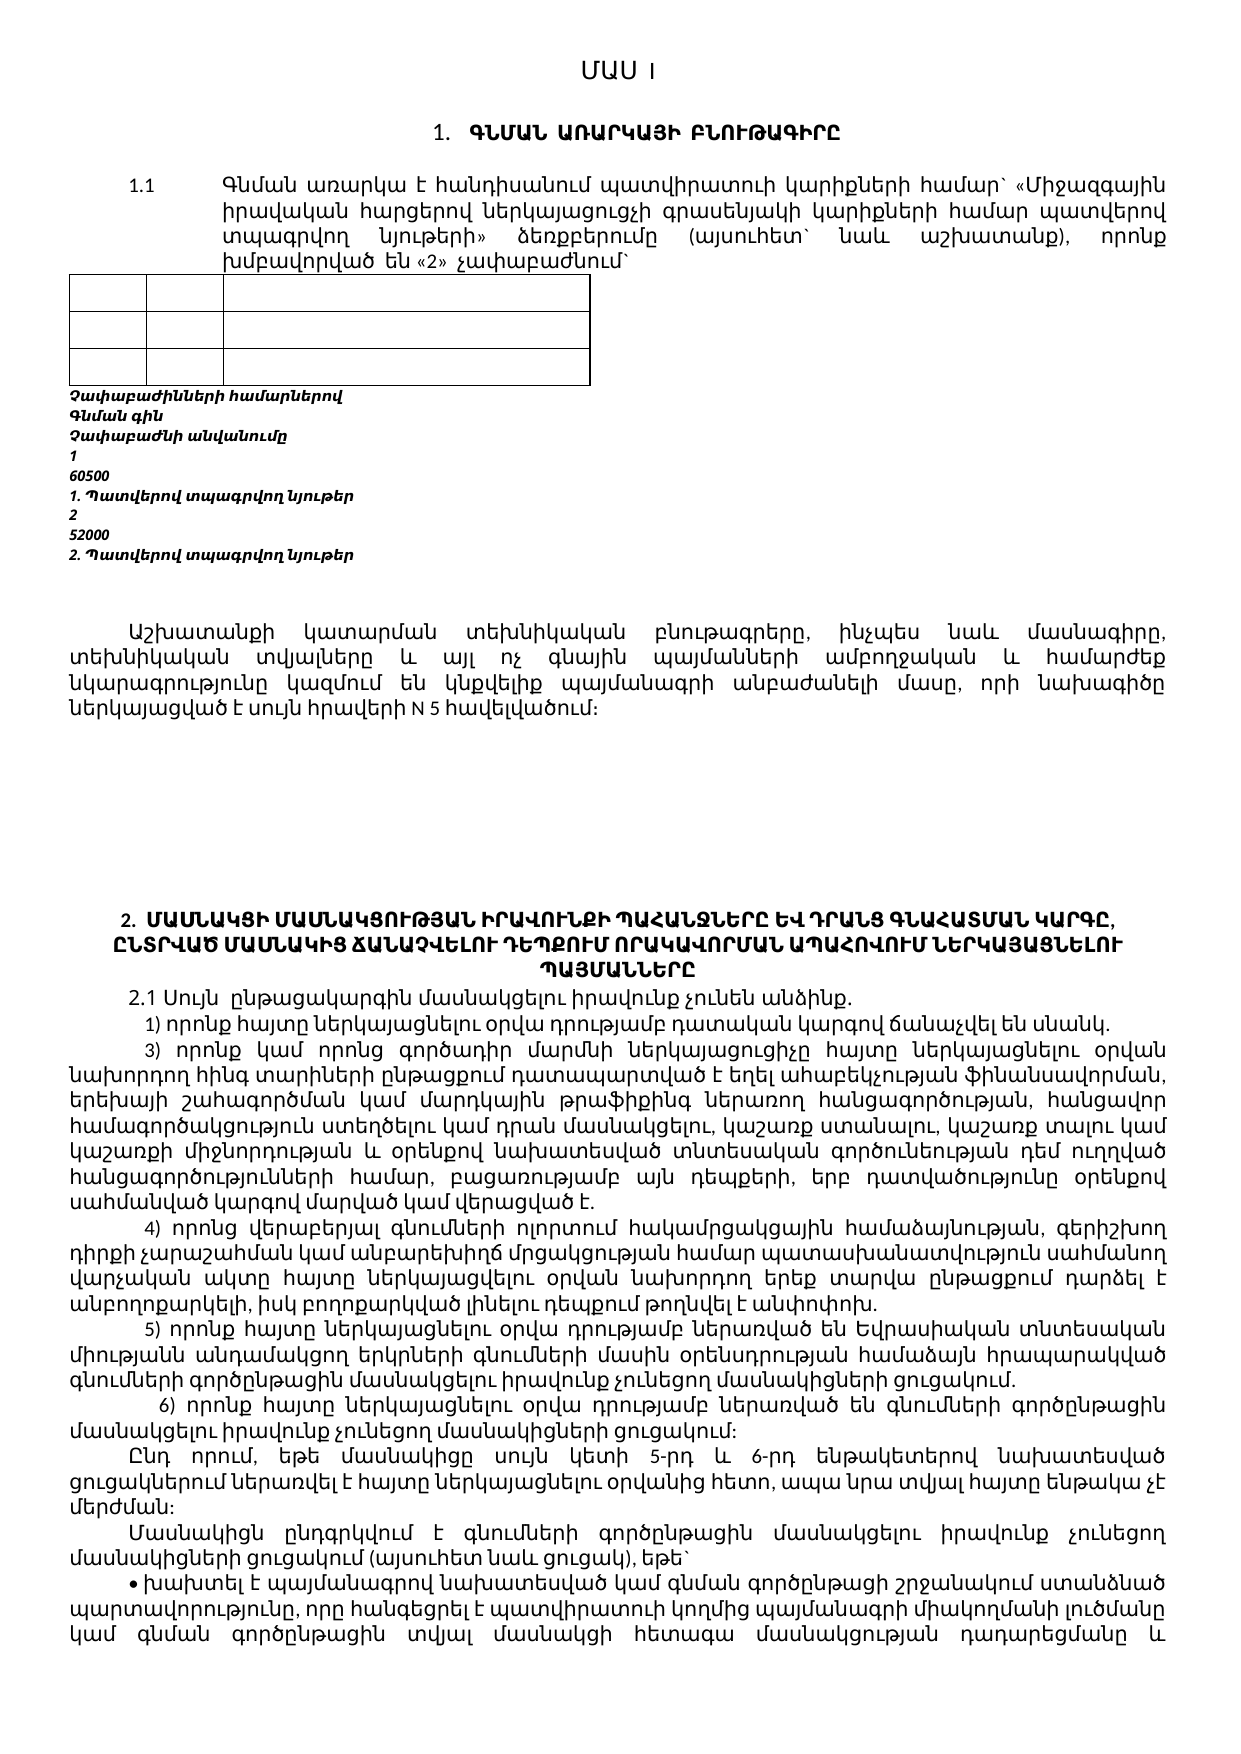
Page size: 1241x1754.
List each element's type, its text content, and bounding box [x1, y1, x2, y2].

text 1) որոնք հայտը ներկայացնելու օրվա դրությամբ դատական կարգով ճանաչվել են սնանկ. [69, 1011, 1167, 1037]
subtitle Գնման առարկա է հանդիսանում պատվիրատուի կարիքների համար` «Միջազգային իրավական հարցերով ներկայացուցչի գրասենյակի կարիքների համար պատվերով տպագրվող նյութերի» ձեռքբերումը (այսուհետ` նաև աշխատանք), որոնք խմբավորված են «2» չափաբաժնում` [128, 172, 1167, 274]
text 2. ՄԱՍՆԱԿՑԻ ՄԱՍՆԱԿՑՈՒԹՅԱՆ ԻՐԱՎՈՒՆՔԻ ՊԱՀԱՆՋՆԵՐԸ ԵՎ ԴՐԱՆՑ ԳՆԱՀԱՏՄԱՆ ԿԱՐԳԸ, ԸՆՏՐՎԱԾ ՄԱՍՆԱԿԻՑ ՃԱՆԱՉՎԵԼՈՒ ԴԵՊՔՈՒՄ ՈՐԱԿԱՎՈՐՄԱՆ ԱՊԱՀՈՎՈՒՄ ՆԵՐԿԱՅԱՑՆԵԼՈՒ ՊԱՅՄԱՆՆԵՐԸ [69, 907, 1167, 983]
text 5) որոնք հայտը ներկայացնելու օրվա դրությամբ ներառված են Եվրասիական տնտեսական միությանն անդամակցող երկրների գնումների մասին օրենսդրության համաձայն հրապարակված գնումների գործընթացին մասնակցելու իրավունք չունեցող մասնակիցների ցուցակում. [69, 1316, 1167, 1393]
text 3) որոնք կամ որոնց գործադիր մարմնի ներկայացուցիչը հայտը ներկայացնելու օրվան նախորդող հինգ տարիների ընթացքում դատապարտված է եղել ահաբեկչության ֆինանսավորման, երեխայի շահագործման կամ մարդկային թրաֆիքինգ ներառող հանցագործության, հանցավոր համագործակցություն ստեղծելու կամ դրան մասնակցելու, կաշառք ստանալու, կաշառք տալու կամ կաշառքի միջնորդության և օրենքով նախատեսված տնտեսական գործունեության դեմ ուղղված հանցագործությունների համար, բացառությամբ այն դեպքերի, երբ դատվածությունը օրենքով սահմանված կարգով մարված կամ վերացված է. [69, 1037, 1167, 1215]
text 6) որոնք հայտը ներկայացնելու օրվա դրությամբ ներառված են գնումների գործընթացին մասնակցելու իրավունք չունեցող մասնակիցների ցուցակում: [69, 1393, 1167, 1443]
text Ընդ որում, եթե մասնակիցը սույն կետի 5-րդ և 6-րդ ենթակետերով նախատեսված ցուցակներում ներառվել է հայտը ներկայացնելու օրվանից հետո, ապա նրա տվյալ հայտը ենթակա չէ մերժման: [69, 1443, 1167, 1520]
text Մասնակիցն ընդգրկվում է գնումների գործընթացին մասնակցելու իրավունք չունեցող մասնակիցների ցուցակում (այսուհետ նաև ցուցակ), եթե` [69, 1520, 1167, 1571]
list ԳՆՄԱՆ ԱՌԱՐԿԱՅԻ ԲՆՈՒԹԱԳԻՐԸ [107, 117, 1167, 147]
text ՄԱՍ I [69, 56, 1167, 86]
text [69, 1571, 1167, 1647]
text 4) որոնց վերաբերյալ գնումների ոլորտում հակամրցակցային համաձայնության, գերիշխող դիրքի չարաշահման կամ անբարեխիղճ մրցակցության համար պատասխանատվություն սահմանող վարչական ակտը հայտը ներկայացվելու օրվան նախորդող երեք տարվա ընթացքում դարձել է անբողոքարկելի, իսկ բողոքարկված լինելու դեպքում թողնվել է անփոփոխ. [69, 1215, 1167, 1316]
text 2.1 Սույն ընթացակարգին մասնակցելու իրավունք չունեն անձինք. [69, 983, 1167, 1011]
text Աշխատանքի կատարման տեխնիկական բնութագրերը, ինչպես նաև մասնագիրը, տեխնիկական տվյալները և այլ ոչ գնային պայմանների ամբողջական և համարժեք նկարագրությունը կազմում են կնքվելիք պայմանագրի անբաժանելի մասը, որի նախագիծը ներկայացված է սույն հրավերի N 5 հավելվածում։ [69, 619, 1167, 721]
